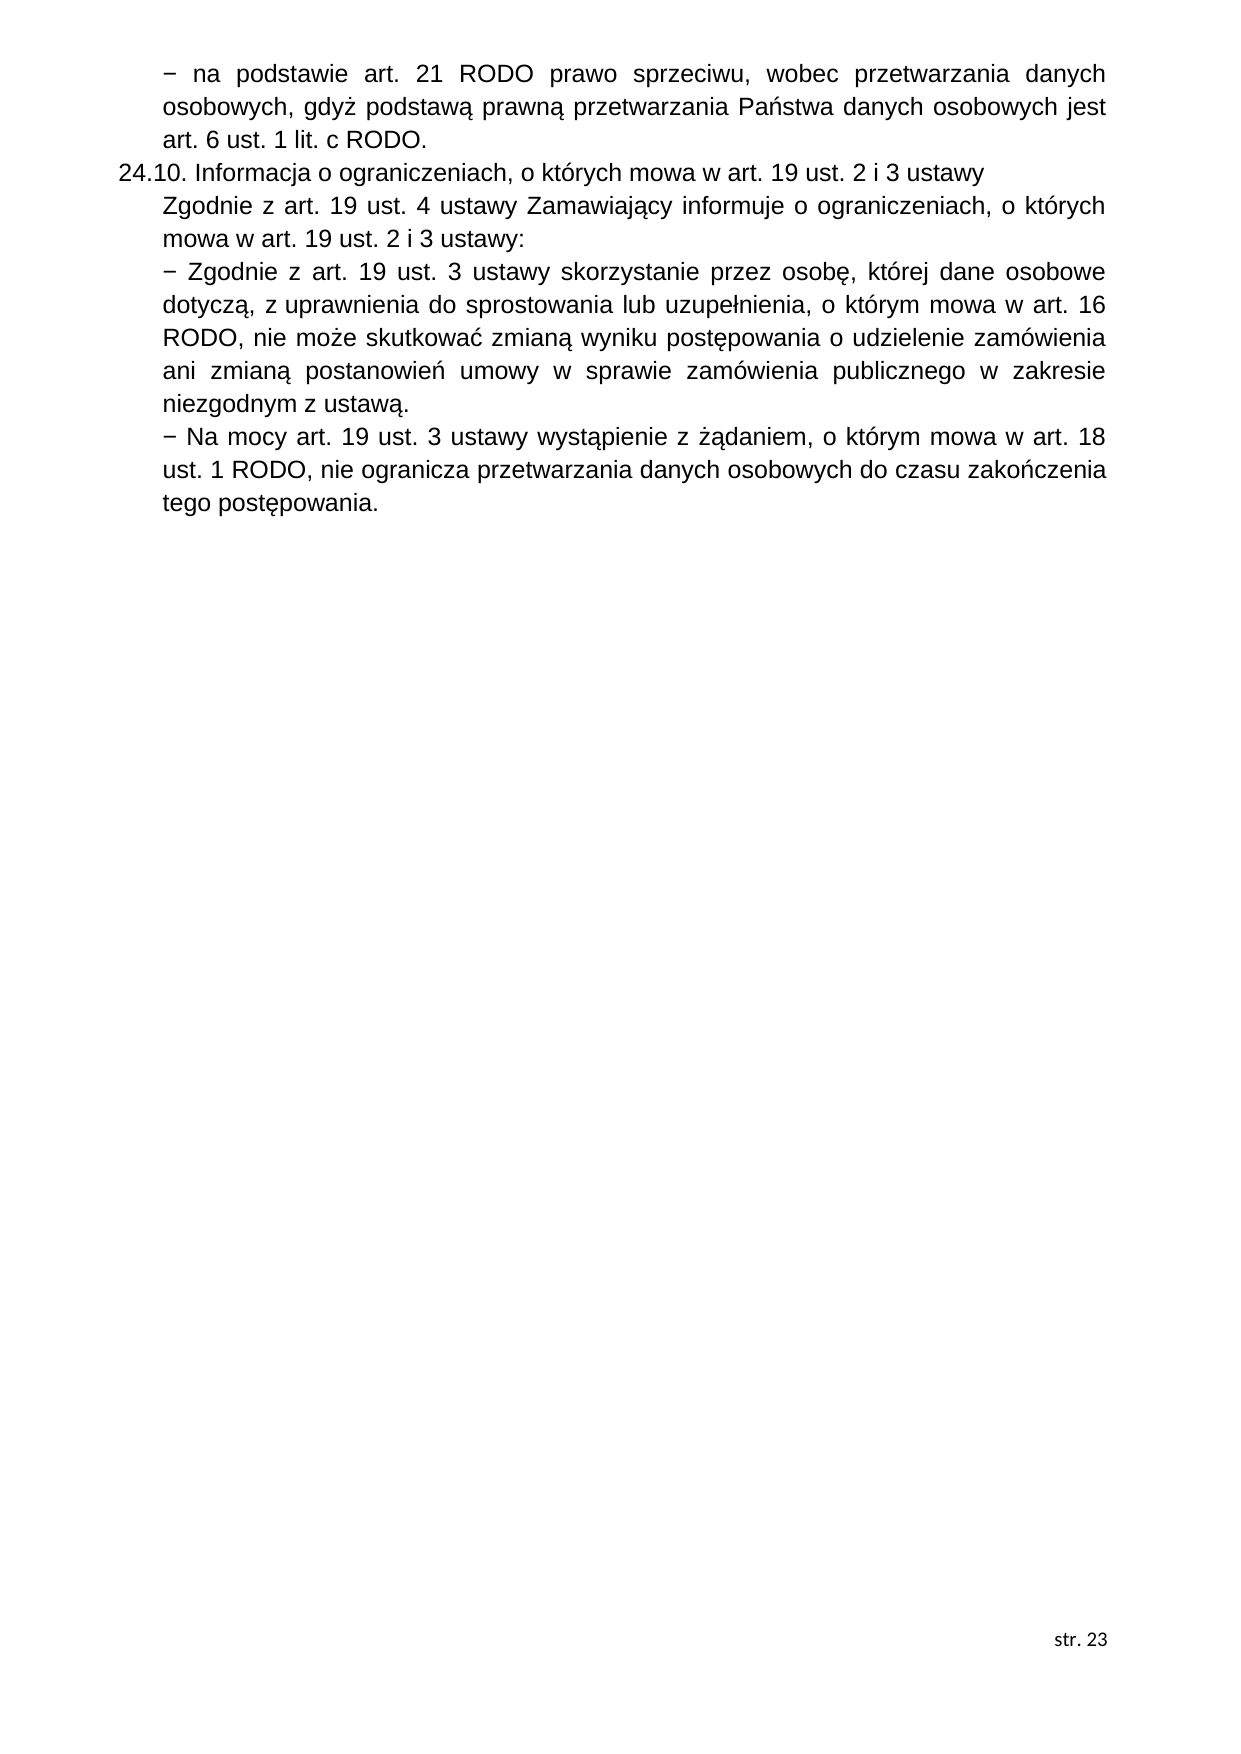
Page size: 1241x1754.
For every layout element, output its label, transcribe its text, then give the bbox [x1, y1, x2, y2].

text − na podstawie art. 21 RODO prawo sprzeciwu, wobec przetwarzania danych osobowych, gdyż podstawą prawną przetwarzania Państwa danych osobowych jest art. 6 ust. 1 lit. c RODO. [162, 59, 1107, 154]
text − Zgodnie z art. 19 ust. 3 ustawy skorzystanie przez osobę, której dane osobowe dotyczą, z uprawnienia do sprostowania lub uzupełnienia, o którym mowa w art. 16 RODO, nie może skutkować zmianą wyniku postępowania o udzielenie zamówienia ani zmianą postanowień umowy w sprawie zamówienia publicznego w zakresie niezgodnym z ustawą. [162, 257, 1107, 418]
text Zgodnie z art. 19 ust. 4 ustawy Zamawiający informuje o ograniczeniach, o których mowa w art. 19 ust. 2 i 3 ustawy: [162, 191, 1107, 253]
text − Na mocy art. 19 ust. 3 ustawy wystąpienie z żądaniem, o którym mowa w art. 18 ust. 1 RODO, nie ogranicza przetwarzania danych osobowych do czasu zakończenia tego postępowania. [162, 422, 1107, 517]
text 24.10. Informacja o ograniczeniach, o których mowa w art. 19 ust. 2 i 3 ustawy [118, 158, 1107, 187]
